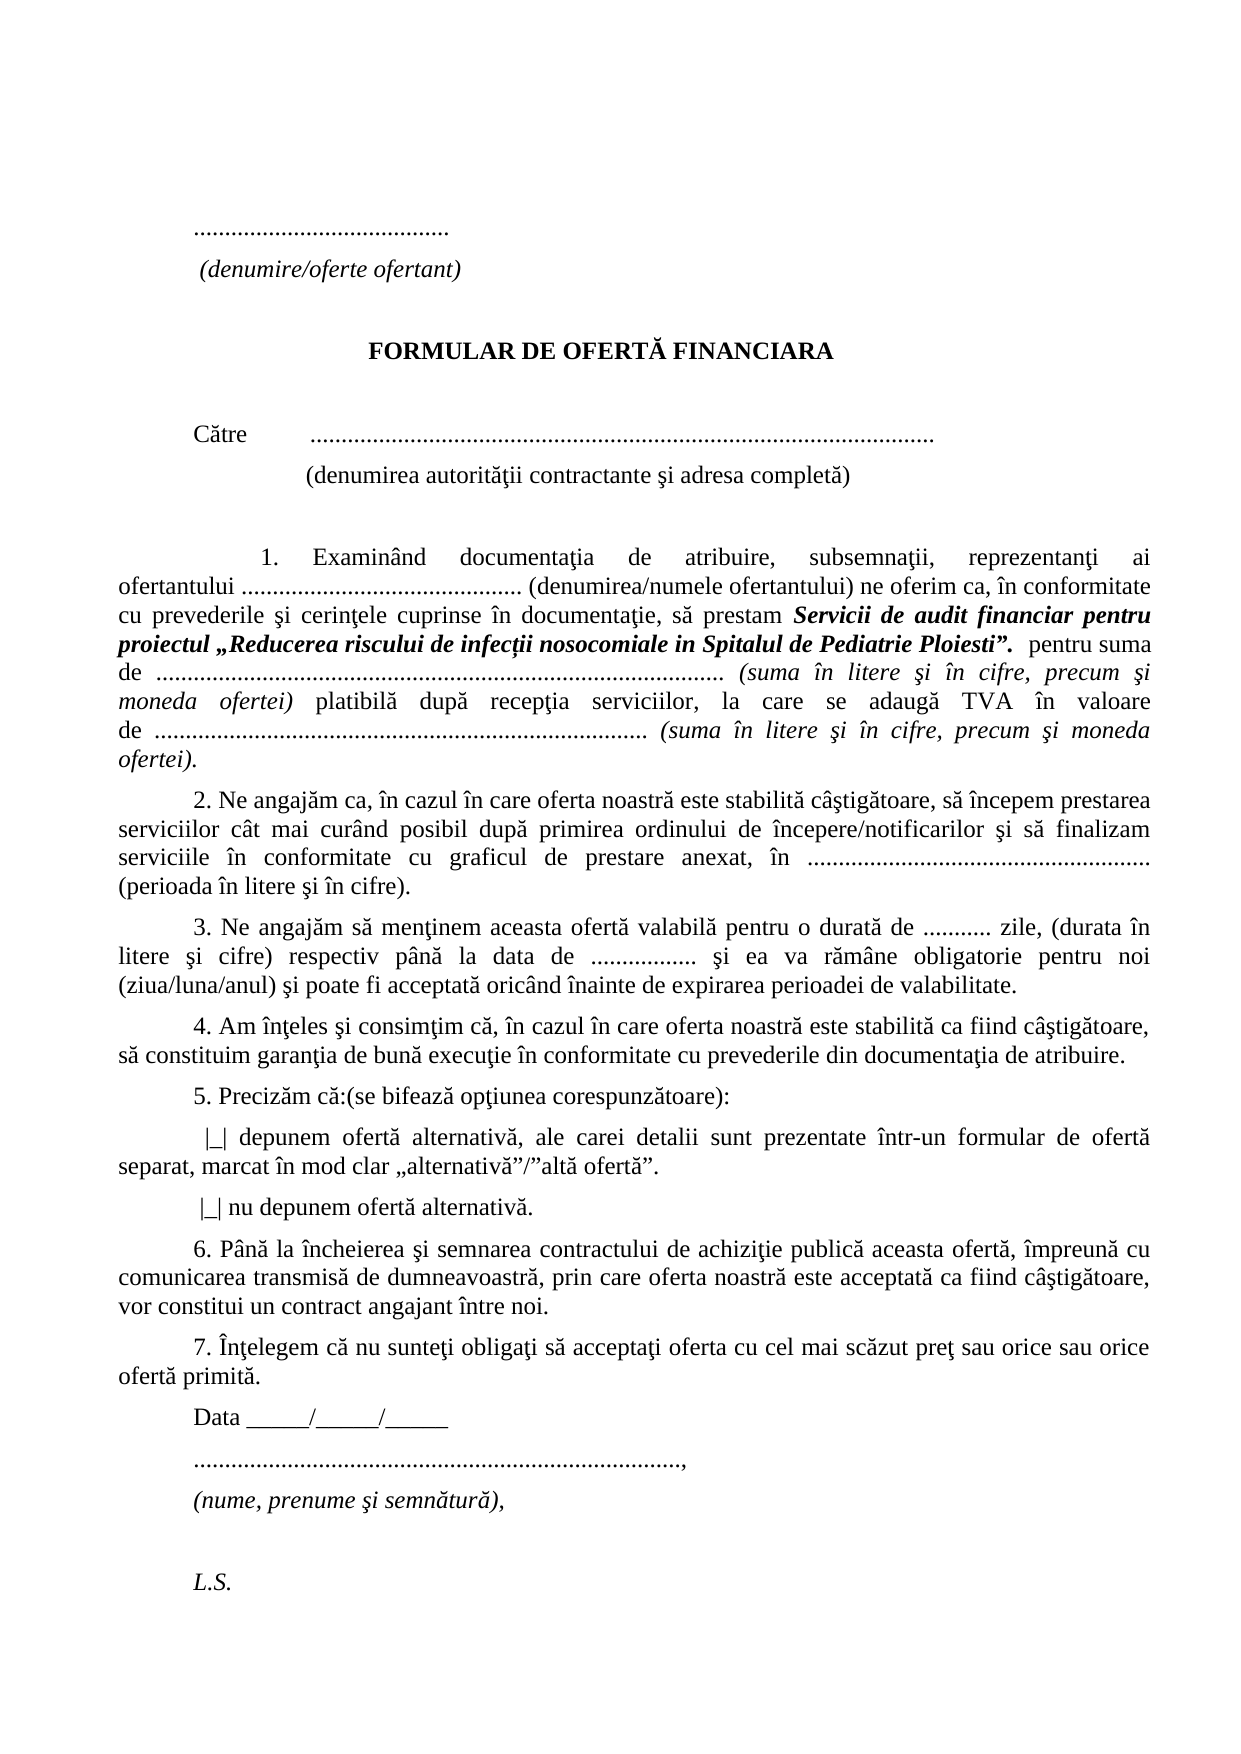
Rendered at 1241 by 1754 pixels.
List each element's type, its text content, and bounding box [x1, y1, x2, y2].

text ......................................... [118, 212, 1152, 241]
text 1. Examinând documentaţia de atribuire, subsemnaţii, reprezentanţi ai ofertantului ............................................. (denumirea/numele ofertantului) ne oferim ca, în conformitate cu prevederile şi cerinţele cuprinse în documentaţie, să prestam Servicii de audit financiar pentru proiectul „Reducerea riscului de infecții nosocomiale in Spitalul de Pediatrie Ploiesti”. pentru suma de ........................................................................................... (suma în litere şi în cifre, precum şi moneda ofertei) platibilă după recepţia serviciilor, la care se adaugă TVA în valoare de ............................................................................... (suma în litere şi în cifre, precum şi moneda ofertei). [118, 542, 1152, 772]
text Către .................................................................................................... [118, 419, 1152, 447]
text 3. Ne angajăm să menţinem aceasta ofertă valabilă pentru o durată de ........... zile, (durata în litere şi cifre) respectiv până la data de ................. şi ea va rămâne obligatorie pentru noi (ziua/luna/anul) şi poate fi acceptată oricând înainte de expirarea perioadei de valabilitate. [118, 912, 1152, 999]
text (nume, prenume şi semnătură), [118, 1485, 1152, 1514]
text 6. Până la încheierea şi semnarea contractului de achiziţie publică aceasta ofertă, împreună cu comunicarea transmisă de dumneavoastră, prin care oferta noastră este acceptată ca fiind câştigătoare, vor constitui un contract angajant între noi. [118, 1234, 1152, 1320]
text .............................................................................., [118, 1444, 1152, 1472]
text 4. Am înţeles şi consimţim că, în cazul în care oferta noastră este stabilită ca fiind câştigătoare, să constituim garanţia de bună execuţie în conformitate cu prevederile din documentaţia de atribuire. [118, 1011, 1152, 1069]
text |_| depunem ofertă alternativă, ale carei detalii sunt prezentate într-un formular de ofertă separat, marcat în mod clar „alternativă”/”altă ofertă”. [118, 1122, 1152, 1180]
text 2. Ne angajăm ca, în cazul în care oferta noastră este stabilită câştigătoare, să începem prestarea serviciilor cât mai curând posibil după primirea ordinului de începere/notificarilor şi să finalizam serviciile în conformitate cu graficul de prestare anexat, în ....................................................... (perioada în litere şi în cifre). [118, 785, 1152, 900]
text L.S. [118, 1567, 1152, 1596]
text FORMULAR DE OFERTĂ FINANCIARA [118, 336, 1152, 365]
text (denumirea autorităţii contractante şi adresa completă) [118, 460, 1152, 489]
text 7. Înţelegem că nu sunteţi obligaţi să acceptaţi oferta cu cel mai scăzut preţ sau orice sau orice ofertă primită. [118, 1332, 1152, 1390]
text 5. Precizăm că:(se bifează opţiunea corespunzătoare): [118, 1081, 1152, 1110]
text |_| nu depunem ofertă alternativă. [118, 1192, 1152, 1221]
text (denumire/oferte ofertant) [118, 254, 1152, 282]
text Data _____/_____/_____ [118, 1402, 1152, 1431]
